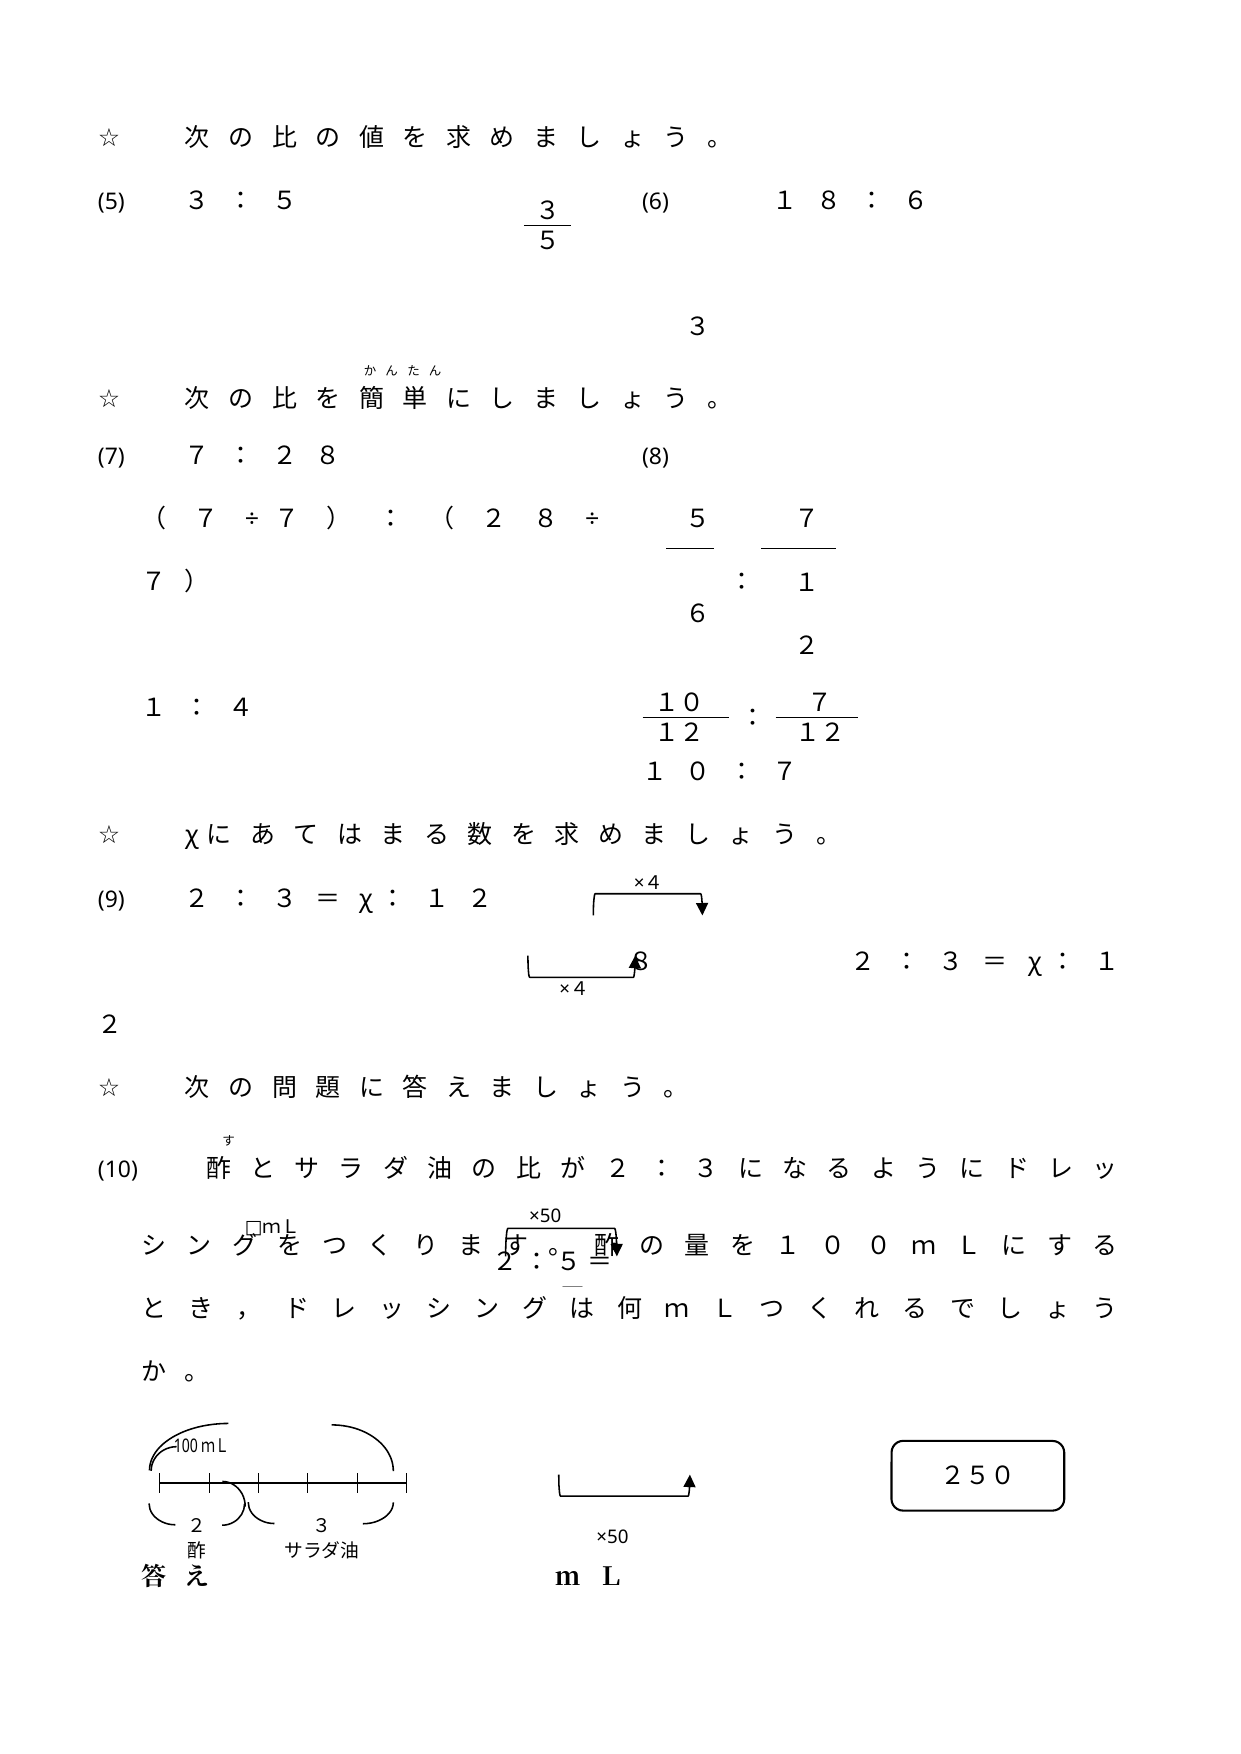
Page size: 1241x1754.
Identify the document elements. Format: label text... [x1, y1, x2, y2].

table_cell １０：７ [618, 422, 1149, 801]
table_cell ☆ χにあてはまる数を求めましょう。 [86, 801, 1149, 864]
table_cell とサラダ油の比が２：３になるようにドレッシングをつくります。酢の量を１００ｍＬにするとき，ドレッシングは何ｍＬつくれるでしょうか。 答え ｍＬ [86, 1117, 1149, 1606]
table_cell ２：３＝χ：１２ ８ ２：３＝χ：１２ [86, 865, 1149, 1054]
table_cell ☆ 次の比をにしましょう。 [86, 356, 1149, 422]
table_cell ３：５ [86, 167, 618, 356]
table_cell ７：２８ （７÷７）：（２８÷７） １：４ [86, 422, 618, 801]
table_cell １８：６ ３ [618, 167, 1149, 356]
table_cell ☆ 次の比の値を求めましょう。 [86, 104, 1149, 167]
table_cell ☆ 次の問題に答えましょう。 [86, 1054, 1149, 1117]
